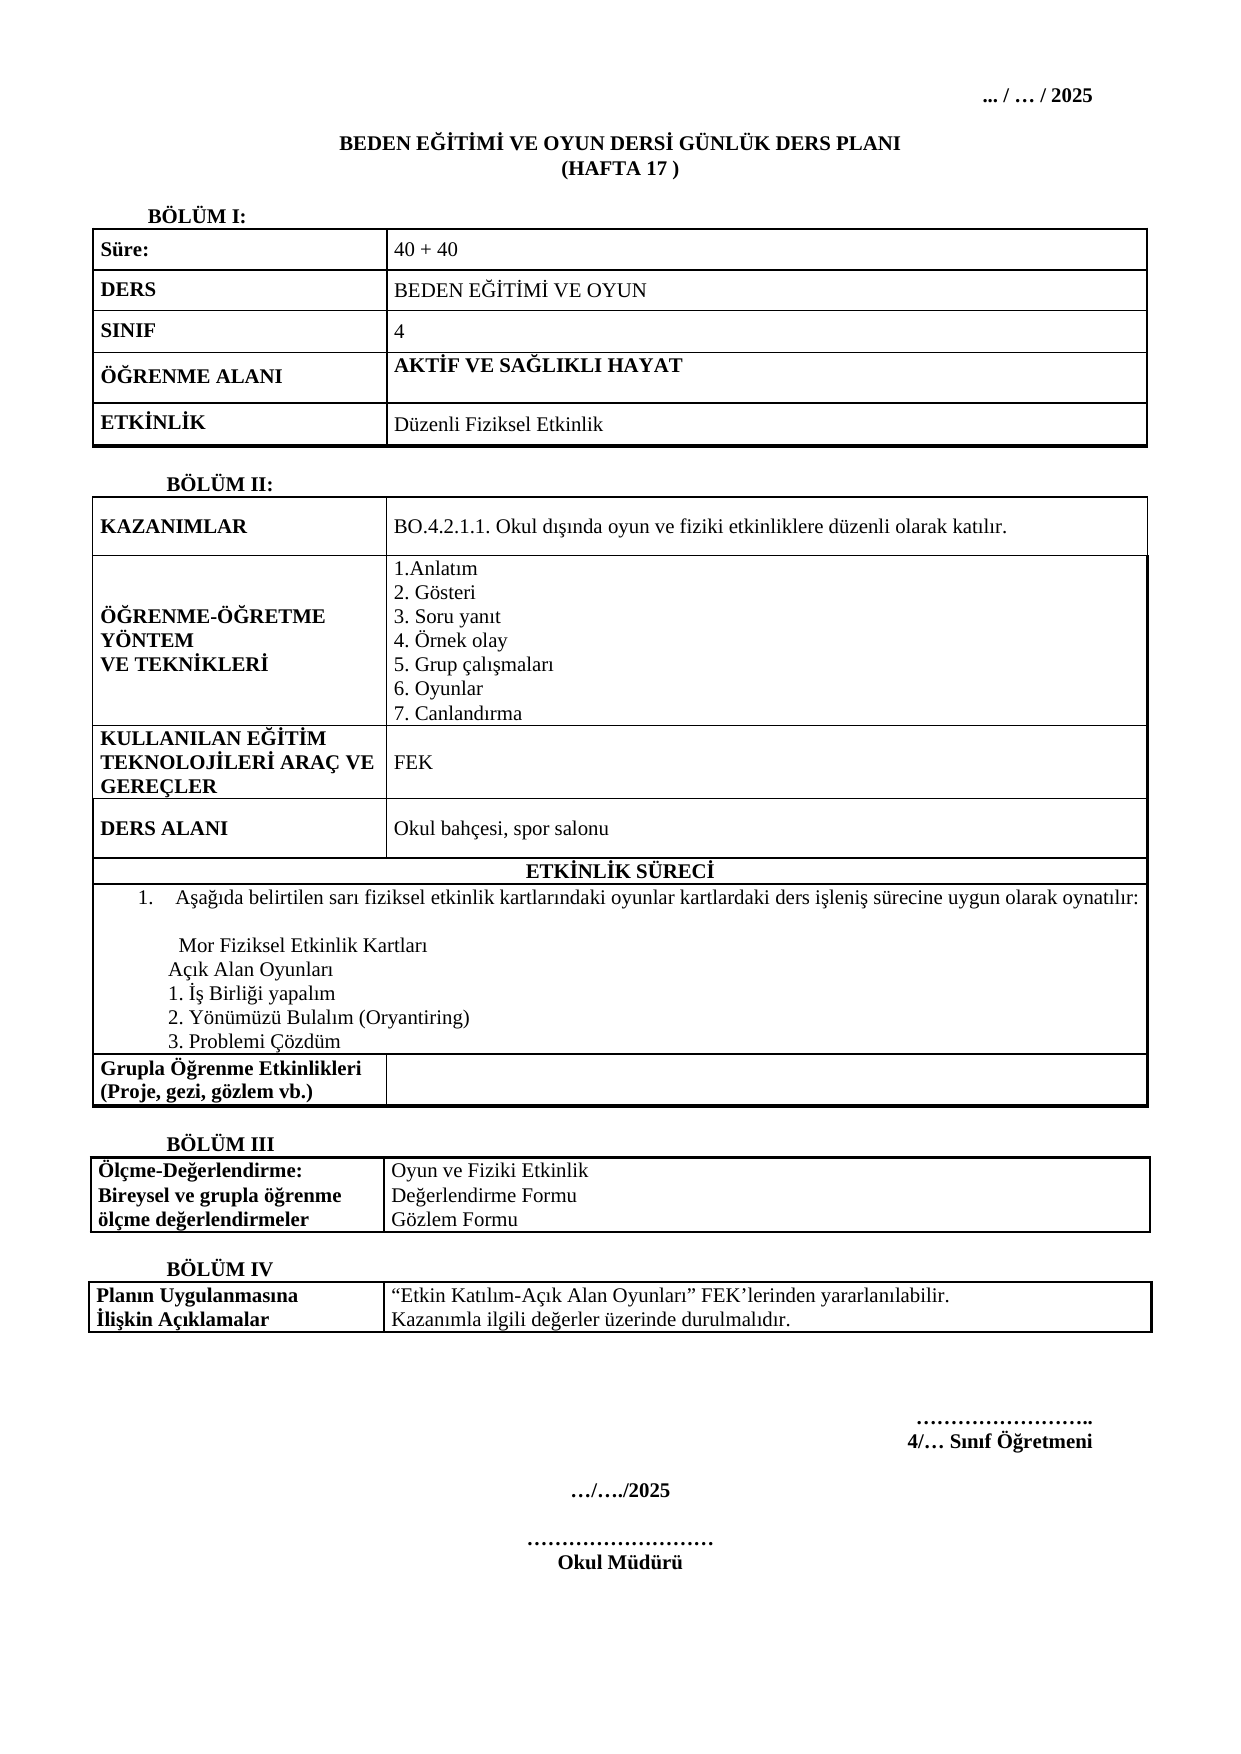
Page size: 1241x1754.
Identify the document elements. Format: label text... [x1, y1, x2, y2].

table_header 40 + 40 [388, 230, 1146, 269]
table_header Oyun ve Fiziki Etkinlik Değerlendirme Formu Gözlem Formu [385, 1159, 1149, 1231]
subtitle BÖLÜM IV [148, 1257, 1093, 1281]
text ... / … / 2025 [148, 83, 1093, 107]
table_cell SINIF [94, 311, 386, 352]
text BEDEN EĞİTİMİ VE OYUN DERSİ GÜNLÜK DERS PLANI [148, 131, 1093, 155]
table_cell DERS ALANI [94, 799, 386, 857]
table_cell Düzenli Fiziksel Etkinlik [388, 404, 1146, 444]
text …/…./2025 [148, 1477, 1093, 1502]
text 4/… Sınıf Öğretmeni [148, 1429, 1093, 1453]
table_cell DERS [94, 271, 386, 310]
table_header “Etkin Katılım-Açık Alan Oyunları” FEK’lerinden yararlanılabilir. Kazanımla ilgili değerler üzerinde durulmalıdır. [385, 1283, 1150, 1331]
table_cell FEK [387, 726, 1146, 798]
table_header KAZANIMLAR [93, 498, 386, 555]
table_cell 4 [388, 311, 1146, 352]
table_header BO.4.2.1.1. Okul dışında oyun ve fiziki etkinliklere düzenli olarak katılır. [387, 498, 1147, 555]
text BÖLÜM I: [148, 203, 1093, 228]
table_cell ÖĞRENME ALANI [94, 353, 386, 402]
table_cell Aşağıda belirtilen sarı fiziksel etkinlik kartlarındaki oyunlar kartlardaki ders işleniş sürecine uygun olarak oynatılır: Mor Fiziksel Etkinlik Kartları Açık Alan Oyunları 1. İş Birliği yapalım 2. Yönümüzü Bulalım (Oryantiring) 3. Problemi Çözdüm [94, 885, 1146, 1053]
subtitle BÖLÜM III [148, 1132, 1093, 1156]
text ……………………… [148, 1526, 1093, 1550]
table_header Ölçme-Değerlendirme: Bireysel ve grupla öğrenme ölçme değerlendirmeler [92, 1159, 383, 1231]
table_cell ETKİNLİK [94, 404, 386, 444]
table_cell ETKİNLİK SÜRECİ [94, 859, 1146, 883]
table_header Planın Uygulanmasına İlişkin Açıklamalar [90, 1283, 383, 1331]
table_cell AKTİF VE SAĞLIKLI HAYAT [388, 353, 1146, 402]
text (HAFTA 17 ) [148, 155, 1093, 179]
table_cell [387, 1055, 1146, 1103]
text BÖLÜM II: [148, 472, 1093, 496]
table_cell ÖĞRENME-ÖĞRETME YÖNTEM VE TEKNİKLERİ [93, 556, 386, 724]
table_cell Grupla Öğrenme Etkinlikleri (Proje, gezi, gözlem vb.) [94, 1055, 386, 1103]
table_cell BEDEN EĞİTİMİ VE OYUN [388, 271, 1146, 310]
table_cell Okul bahçesi, spor salonu [387, 799, 1146, 857]
table_cell 1.Anlatım 2. Gösteri 3. Soru yanıt 4. Örnek olay 5. Grup çalışmaları 6. Oyunlar 7. Canlandırma [387, 556, 1146, 724]
text …………………….. [148, 1405, 1093, 1429]
table_cell KULLANILAN EĞİTİM TEKNOLOJİLERİ ARAÇ VE GEREÇLER [93, 726, 386, 798]
table_header Süre: [94, 230, 386, 269]
text Okul Müdürü [148, 1550, 1093, 1574]
